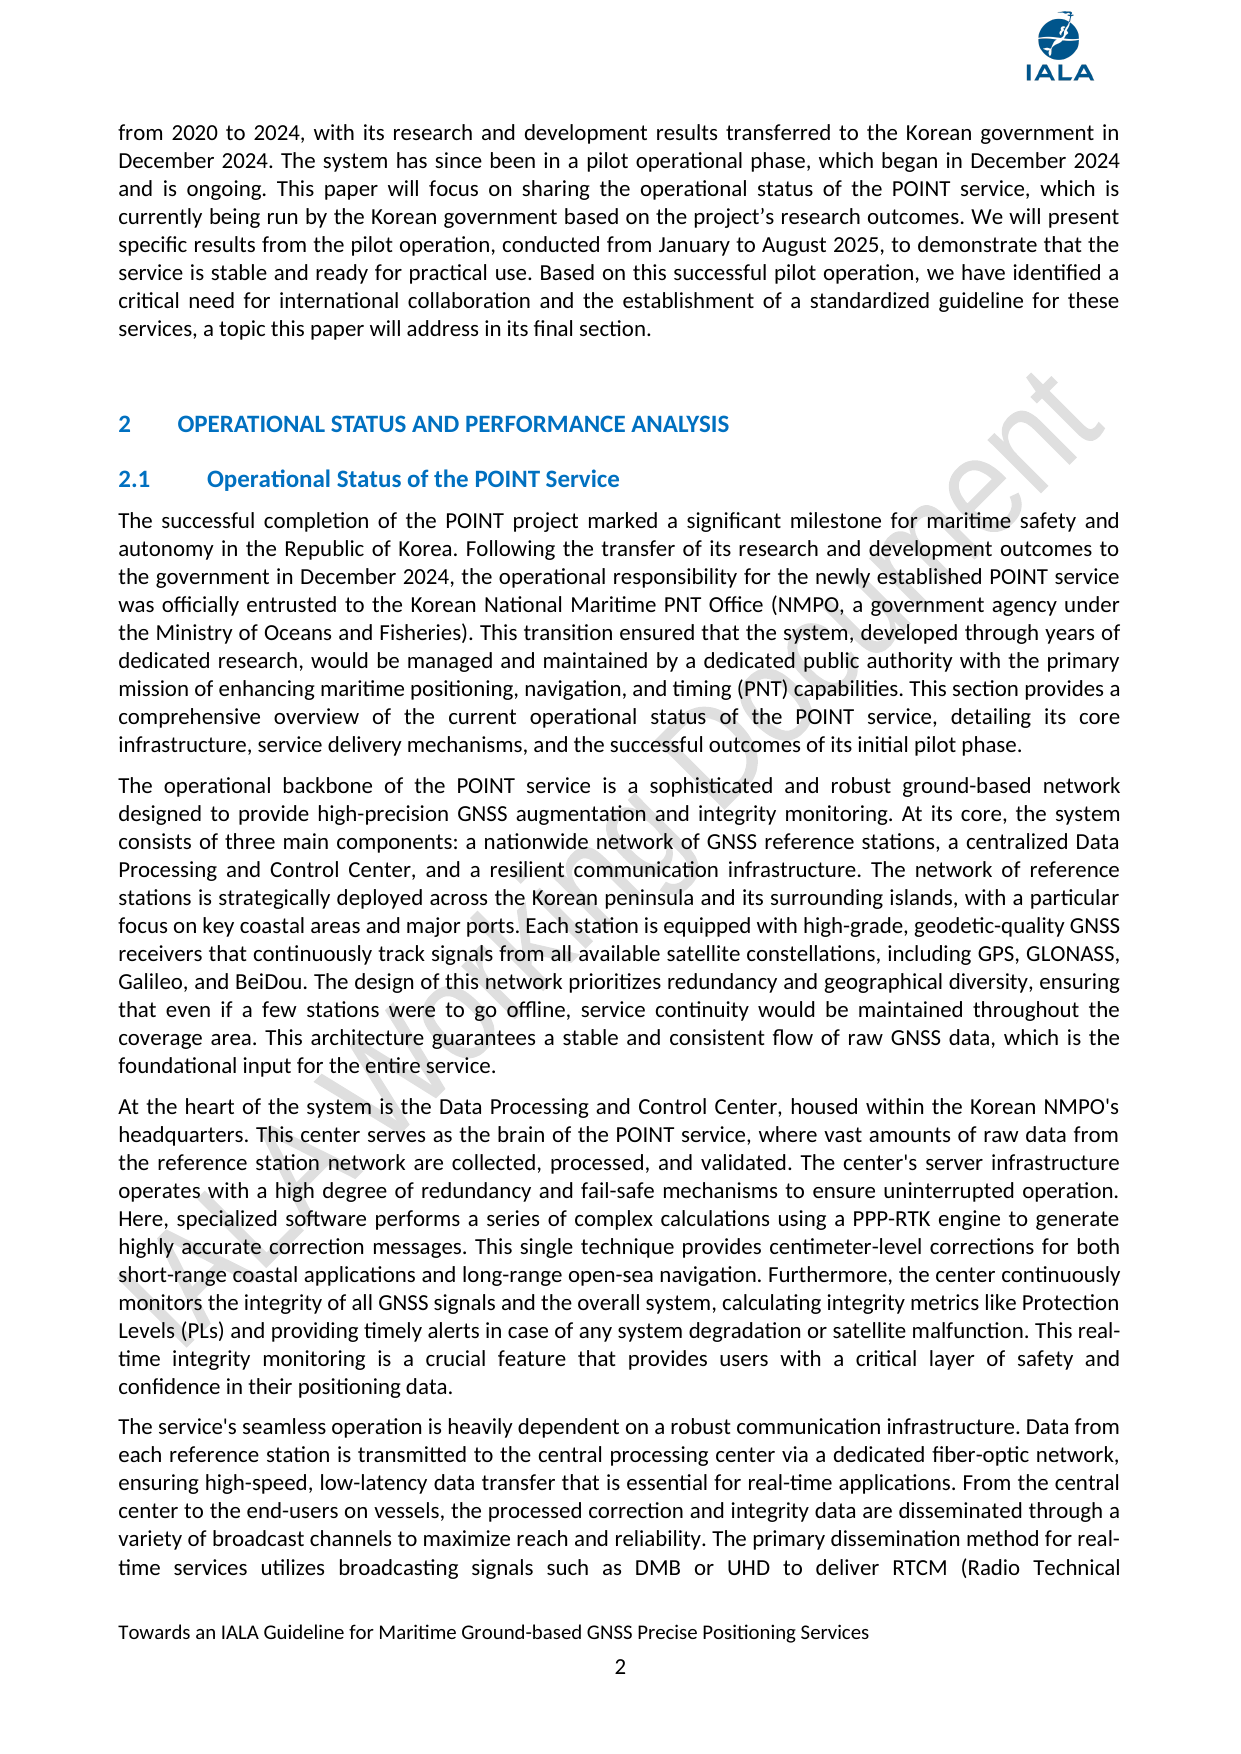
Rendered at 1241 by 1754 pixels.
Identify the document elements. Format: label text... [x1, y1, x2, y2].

text The operational backbone of the POINT service is a sophisticated and robust ground-based network designed to provide high-precision GNSS augmentation and integrity monitoring. At its core, the system consists of three main components: a nationwide network of GNSS reference stations, a centralized Data Processing and Control Center, and a resilient communication infrastructure. The network of reference stations is strategically deployed across the Korean peninsula and its surrounding islands, with a particular focus on key coastal areas and major ports. Each station is equipped with high-grade, geodetic-quality GNSS receivers that continuously track signals from all available satellite constellations, including GPS, GLONASS, Galileo, and BeiDou. The design of this network prioritizes redundancy and geographical diversity, ensuring that even if a few stations were to go offline, service continuity would be maintained throughout the coverage area. This architecture guarantees a stable and consistent flow of raw GNSS data, which is the foundational input for the entire service. [118, 771, 1122, 1079]
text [118, 118, 1122, 342]
picture [1011, 3, 1106, 96]
text At the heart of the system is the Data Processing and Control Center, housed within the Korean NMPO's headquarters. This center serves as the brain of the POINT service, where vast amounts of raw data from the reference station network are collected, processed, and validated. The center's server infrastructure operates with a high degree of redundancy and fail-safe mechanisms to ensure uninterrupted operation. Here, specialized software performs a series of complex calculations using a PPP-RTK engine to generate highly accurate correction messages. This single technique provides centimeter-level corrections for both short-range coastal applications and long-range open-sea navigation. Furthermore, the center continuously monitors the integrity of all GNSS signals and the overall system, calculating integrity metrics like Protection Levels (PLs) and providing timely alerts in case of any system degradation or satellite malfunction. This real-time integrity monitoring is a crucial feature that provides users with a critical layer of safety and confidence in their positioning data. [118, 1092, 1122, 1400]
subtitle Operational Status of the POINT Service [118, 463, 1122, 494]
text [118, 1412, 1122, 1581]
subtitle Operational Status and Performance Analysis [118, 408, 1122, 438]
text The successful completion of the POINT project marked a significant milestone for maritime safety and autonomy in the Republic of Korea. Following the transfer of its research and development outcomes to the government in December 2024, the operational responsibility for the newly established POINT service was officially entrusted to the Korean National Maritime PNT Office (NMPO, a government agency under the Ministry of Oceans and Fisheries). This transition ensured that the system, developed through years of dedicated research, would be managed and maintained by a dedicated public authority with the primary mission of enhancing maritime positioning, navigation, and timing (PNT) capabilities. This section provides a comprehensive overview of the current operational status of the POINT service, detailing its core infrastructure, service delivery mechanisms, and the successful outcomes of its initial pilot phase. [118, 506, 1122, 758]
